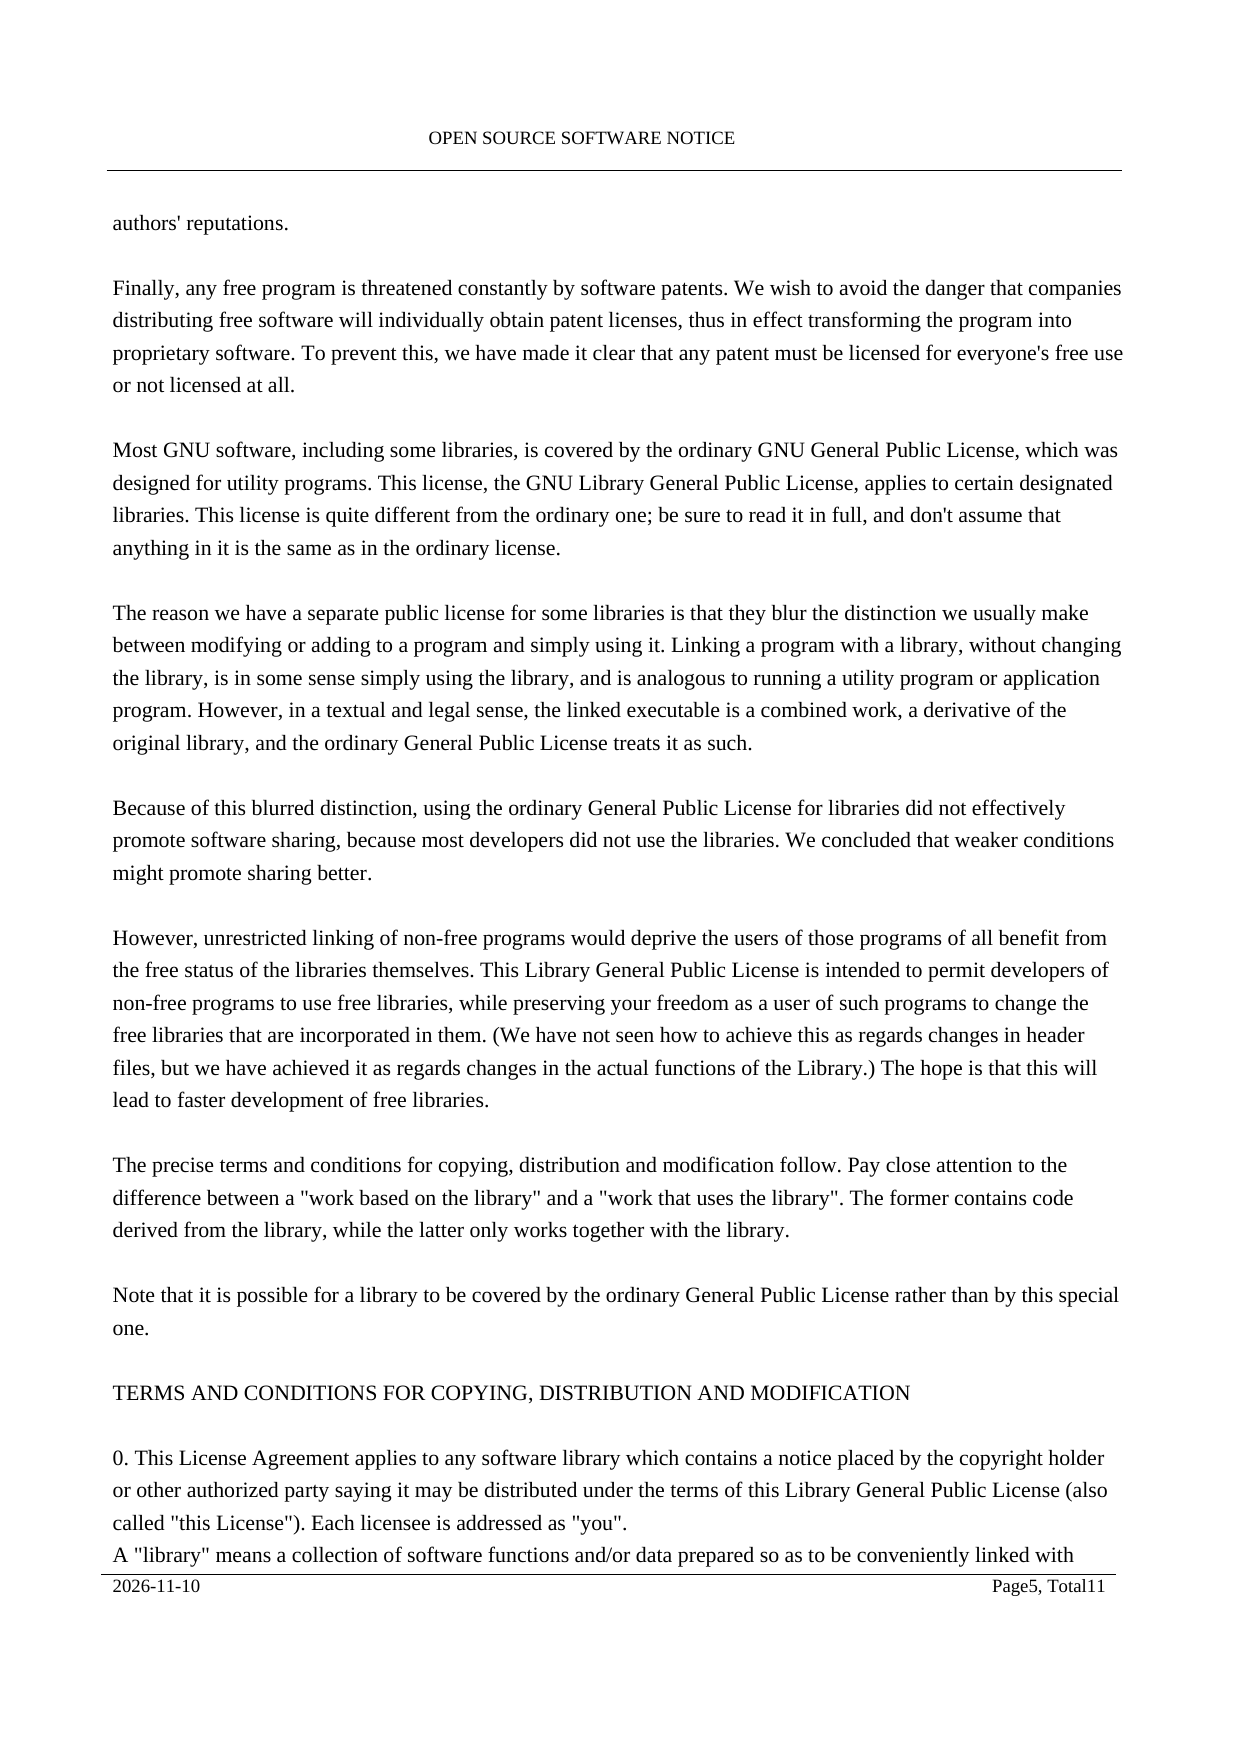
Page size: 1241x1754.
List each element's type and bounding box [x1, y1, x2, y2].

text [112, 206, 1128, 1571]
